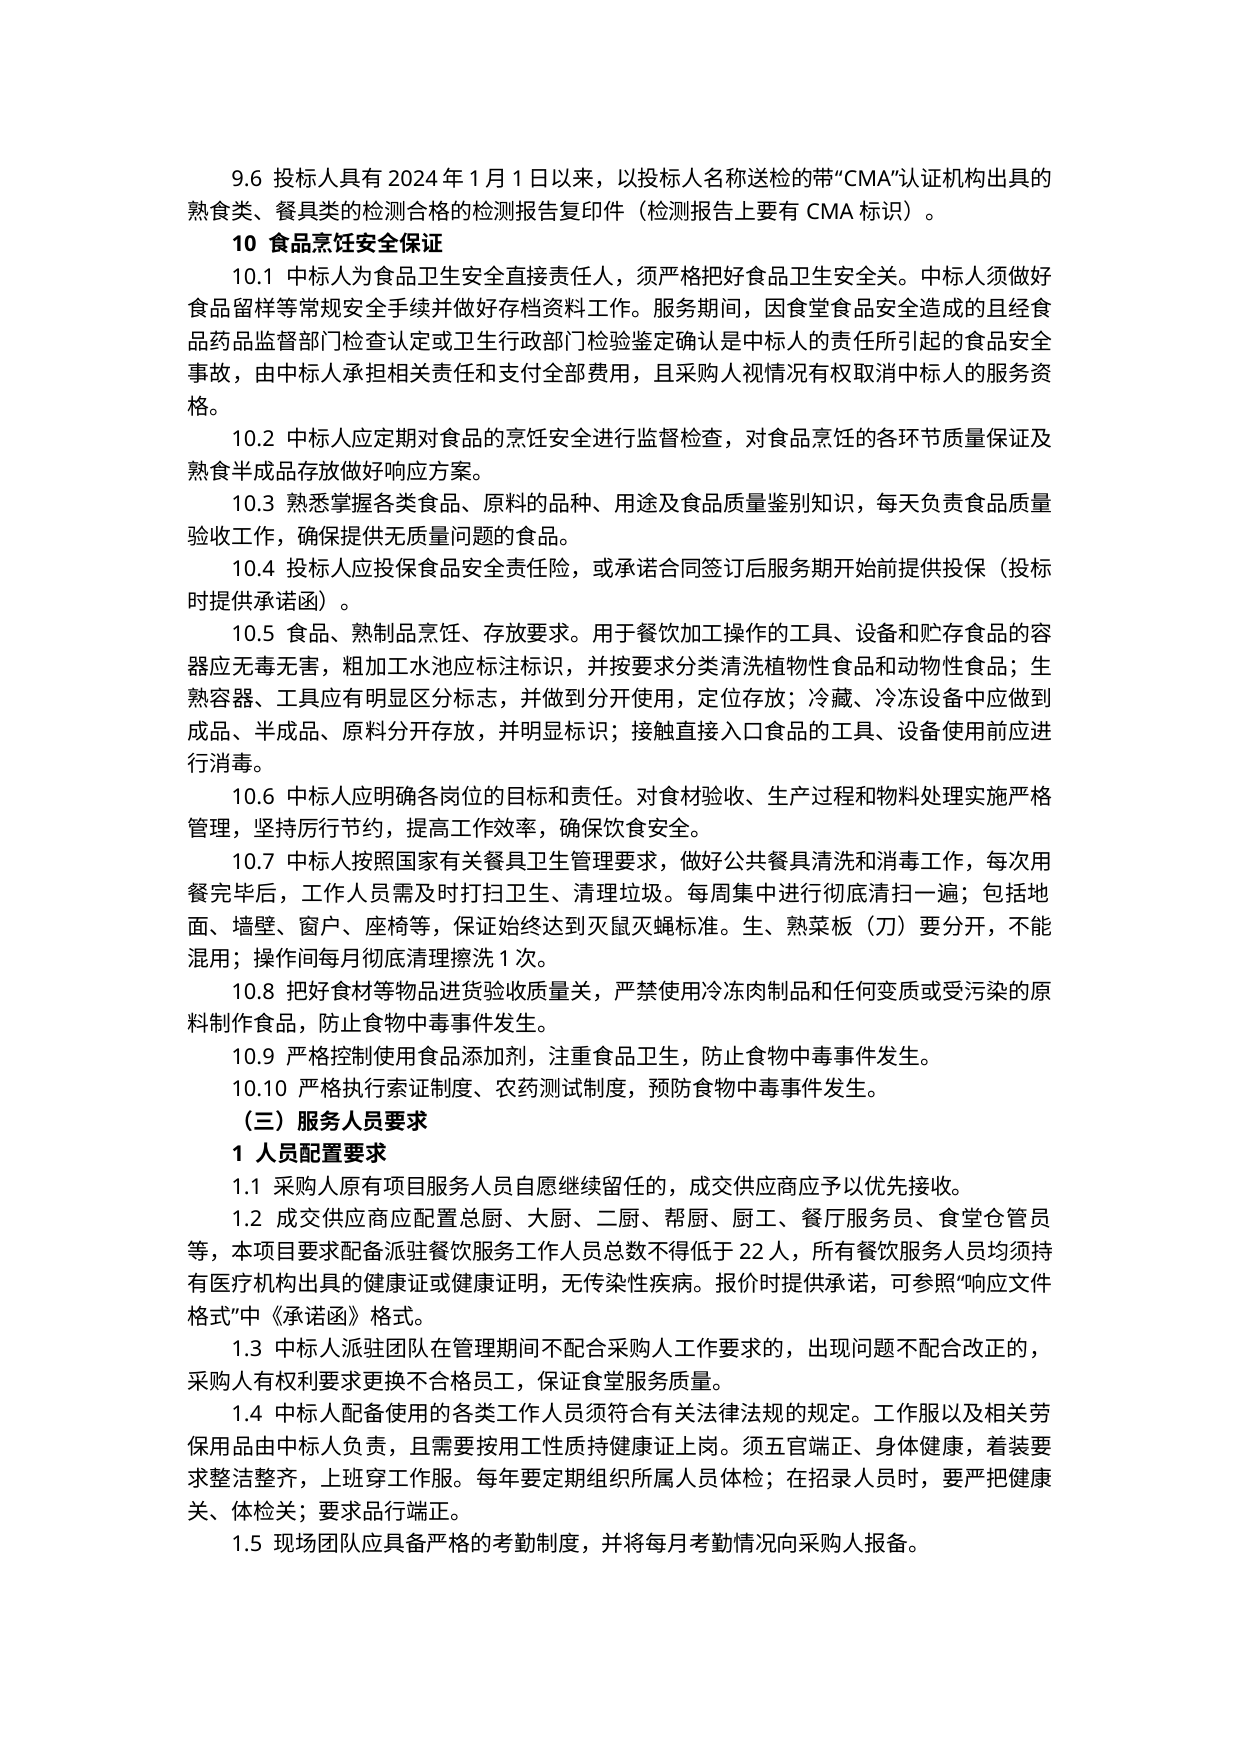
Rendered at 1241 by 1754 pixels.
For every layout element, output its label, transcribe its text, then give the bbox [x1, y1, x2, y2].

text 10.10 严格执行索证制度、农药测试制度，预防食物中毒事件发生。 [187, 1072, 1053, 1104]
text 10.5 食品、熟制品烹饪、存放要求。用于餐饮加工操作的工具、设备和贮存食品的容器应无毒无害，粗加工水池应标注标识，并按要求分类清洗植物性食品和动物性食品；生熟容器、工具应有明显区分标志，并做到分开使用，定位存放；冷藏、冷冻设备中应做到成品、半成品、原料分开存放，并明显标识；接触直接入口食品的工具、设备使用前应进行消毒。 [187, 617, 1053, 779]
text 10.6 中标人应明确各岗位的目标和责任。对食材验收、生产过程和物料处理实施严格管理，坚持厉行节约，提高工作效率，确保饮食安全。 [187, 779, 1053, 844]
text 10.7 中标人按照国家有关餐具卫生管理要求，做好公共餐具清洗和消毒工作，每次用餐完毕后，工作人员需及时打扫卫生、清理垃圾。每周集中进行彻底清扫一遍；包括地面、墙壁、窗户、座椅等，保证始终达到灭鼠灭蝇标准。生、熟菜板（刀）要分开，不能混用；操作间每月彻底清理擦洗1次。 [187, 844, 1053, 974]
text 10.1 中标人为食品卫生安全直接责任人，须严格把好食品卫生安全关。中标人须做好食品留样等常规安全手续并做好存档资料工作。服务期间，因食堂食品安全造成的且经食品药品监督部门检查认定或卫生行政部门检验鉴定确认是中标人的责任所引起的食品安全事故，由中标人承担相关责任和支付全部费用，且采购人视情况有权取消中标人的服务资格。 [187, 259, 1053, 422]
text 10.3 熟悉掌握各类食品、原料的品种、用途及食品质量鉴别知识，每天负责食品质量验收工作，确保提供无质量问题的食品。 [187, 487, 1053, 552]
text 1.4 中标人配备使用的各类工作人员须符合有关法律法规的规定。工作服以及相关劳保用品由中标人负责，且需要按用工性质持健康证上岗。须五官端正、身体健康，着装要求整洁整齐，上班穿工作服。每年要定期组织所属人员体检；在招录人员时，要严把健康关、体检关；要求品行端正。 [187, 1397, 1053, 1527]
text 9.6 投标人具有2024年1月1日以来，以投标人名称送检的带“CMA”认证机构出具的熟食类、餐具类的检测合格的检测报告复印件（检测报告上要有 CMA 标识）。 [187, 162, 1053, 227]
text 1.5 现场团队应具备严格的考勤制度，并将每月考勤情况向采购人报备。 [187, 1527, 1053, 1559]
text 10.2 中标人应定期对食品的烹饪安全进行监督检查，对食品烹饪的各环节质量保证及熟食半成品存放做好响应方案。 [187, 422, 1053, 487]
text 1 人员配置要求 [187, 1137, 1053, 1169]
text 1.1 采购人原有项目服务人员自愿继续留任的，成交供应商应予以优先接收。 [187, 1169, 1053, 1202]
text 10.8 把好食材等物品进货验收质量关，严禁使用冷冻肉制品和任何变质或受污染的原料制作食品，防止食物中毒事件发生。 [187, 974, 1053, 1039]
text 1.3 中标人派驻团队在管理期间不配合采购人工作要求的，出现问题不配合改正的，采购人有权利要求更换不合格员工，保证食堂服务质量。 [187, 1332, 1053, 1397]
text （三）服务人员要求 [187, 1104, 1053, 1137]
text 1.2 成交供应商应配置总厨、大厨、二厨、帮厨、厨工、餐厅服务员、食堂仓管员等，本项目要求配备派驻餐饮服务工作人员总数不得低于22人，所有餐饮服务人员均须持有医疗机构出具的健康证或健康证明，无传染性疾病。报价时提供承诺，可参照“响应文件格式”中《承诺函》格式。 [187, 1202, 1053, 1332]
text 10 食品烹饪安全保证 [187, 227, 1053, 259]
text 10.4 投标人应投保食品安全责任险，或承诺合同签订后服务期开始前提供投保（投标时提供承诺函）。 [187, 552, 1053, 617]
text 10.9 严格控制使用食品添加剂，注重食品卫生，防止食物中毒事件发生。 [187, 1039, 1053, 1072]
